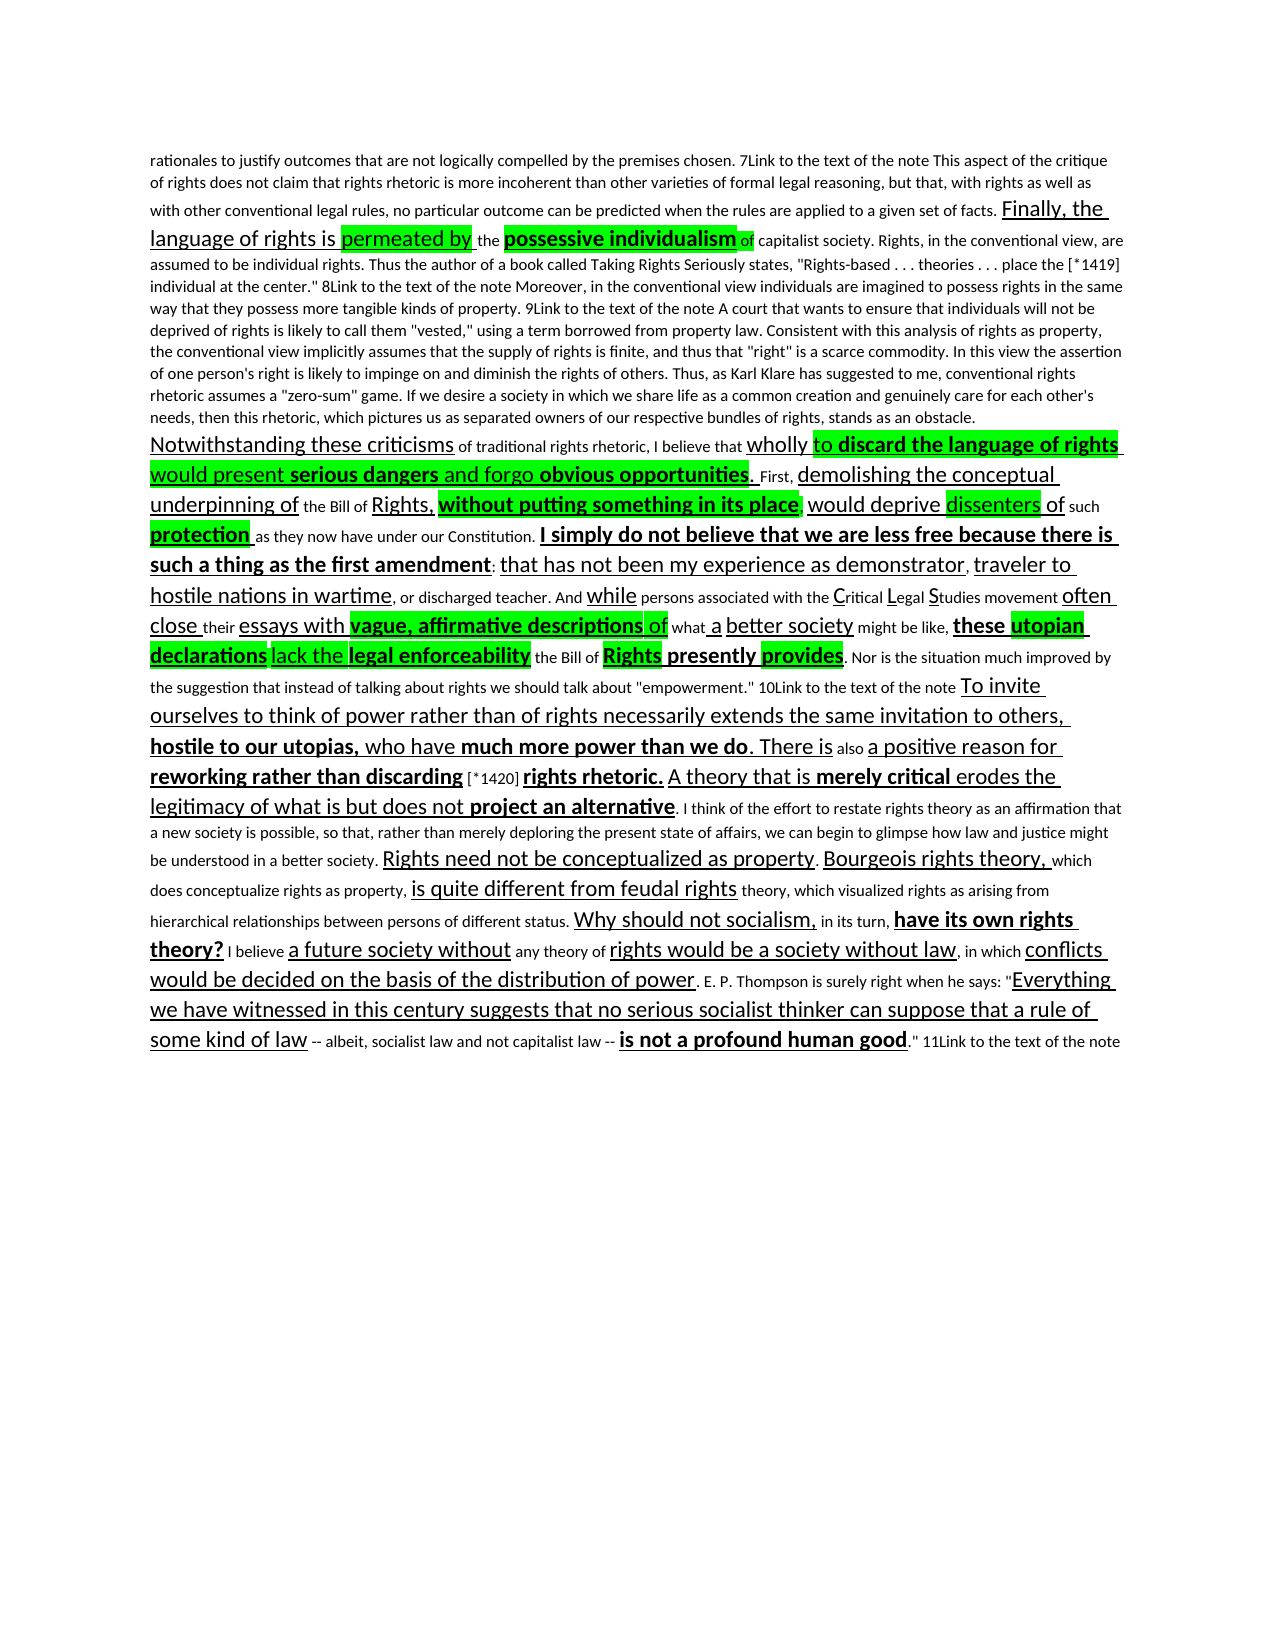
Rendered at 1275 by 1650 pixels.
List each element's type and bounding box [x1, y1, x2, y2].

text [150, 150, 1125, 1054]
